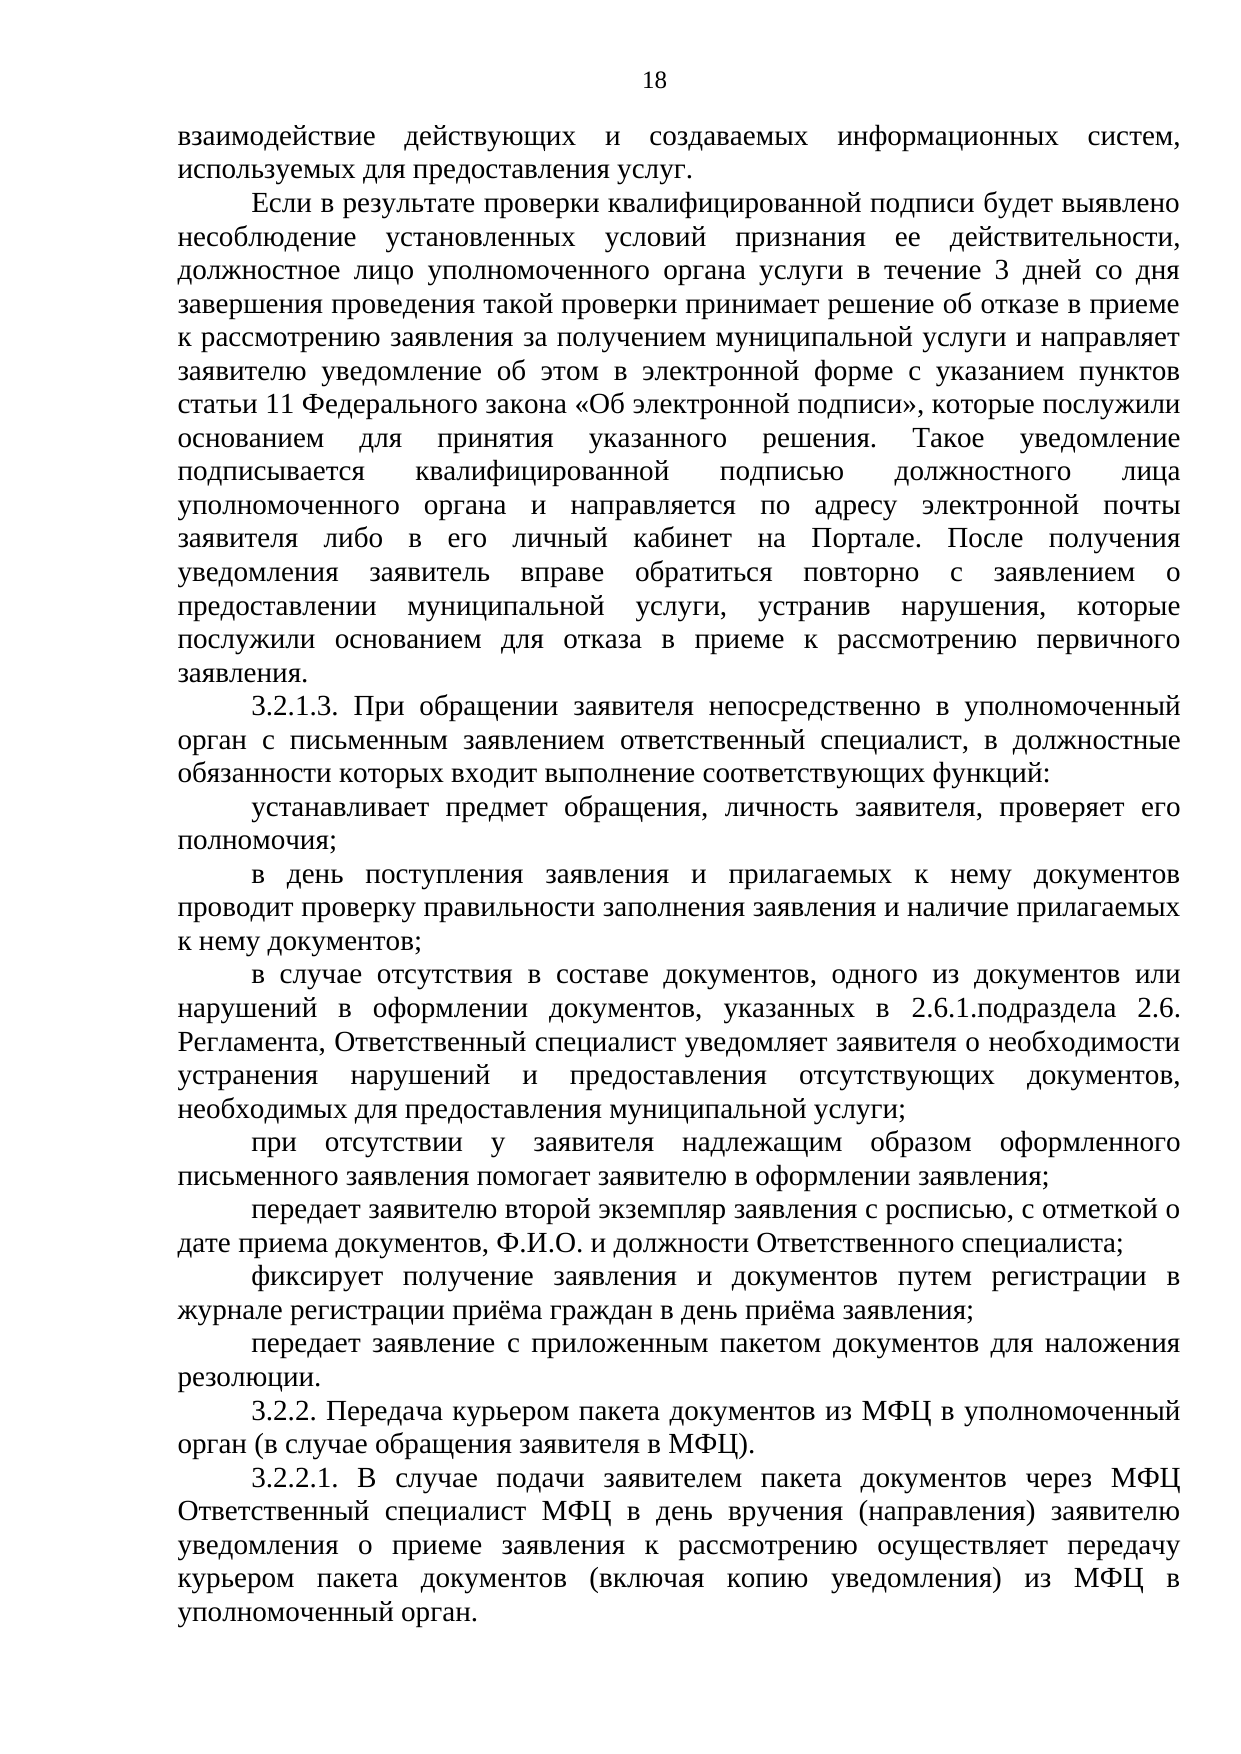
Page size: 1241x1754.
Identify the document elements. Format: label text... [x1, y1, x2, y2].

text в случае отсутствия в составе документов, одного из документов или нарушений в оформлении документов, указанных в 2.6.1.подраздела 2.6. Регламента, Ответственный специалист уведомляет заявителя о необходимости устранения нарушений и предоставления отсутствующих документов, необходимых для предоставления муниципальной услуги; [177, 957, 1181, 1124]
text в день поступления заявления и прилагаемых к нему документов проводит проверку правильности заполнения заявления и наличие прилагаемых к нему документов; [177, 856, 1181, 957]
text 3.2.2. Передача курьером пакета документов из МФЦ в уполномоченный орган (в случае обращения заявителя в МФЦ). [177, 1393, 1181, 1460]
text передает заявление с приложенным пакетом документов для наложения резолюции. [177, 1326, 1181, 1393]
text фиксирует получение заявления и документов путем регистрации в журнале регистрации приёма граждан в день приёма заявления; [177, 1258, 1181, 1326]
text 3.2.1.3. При обращении заявителя непосредственно в уполномоченный орган с письменным заявлением ответственный специалист, в должностные обязанности которых входит выполнение соответствующих функций: [177, 688, 1181, 789]
text 3.2.2.1. В случае подачи заявителем пакета документов через МФЦ Ответственный специалист МФЦ в день вручения (направления) заявителю уведомления о приеме заявления к рассмотрению осуществляет передачу курьером пакета документов (включая копию уведомления) из МФЦ в уполномоченный орган. [177, 1460, 1181, 1627]
text Если в результате проверки квалифицированной подписи будет выявлено несоблюдение установленных условий признания ее действительности, должностное лицо уполномоченного органа услуги в течение 3 дней со дня завершения проведения такой проверки принимает решение об отказе в приеме к рассмотрению заявления за получением муниципальной услуги и направляет заявителю уведомление об этом в электронной форме с указанием пунктов статьи 11 Федерального закона «Об электронной подписи», которые послужили основанием для принятия указанного решения. Такое уведомление подписывается квалифицированной подписью должностного лица уполномоченного органа и направляется по адресу электронной почты заявителя либо в его личный кабинет на Портале. После получения уведомления заявитель вправе обратиться повторно с заявлением о предоставлении муниципальной услуги, устранив нарушения, которые послужили основанием для отказа в приеме к рассмотрению первичного заявления. [177, 185, 1181, 688]
text устанавливает предмет обращения, личность заявителя, проверяет его полномочия; [177, 789, 1181, 856]
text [177, 118, 1181, 185]
text при отсутствии у заявителя надлежащим образом оформленного письменного заявления помогает заявителю в оформлении заявления; [177, 1124, 1181, 1191]
text передает заявителю второй экземпляр заявления с росписью, с отметкой о дате приема документов, Ф.И.О. и должности Ответственного специалиста; [177, 1191, 1181, 1258]
